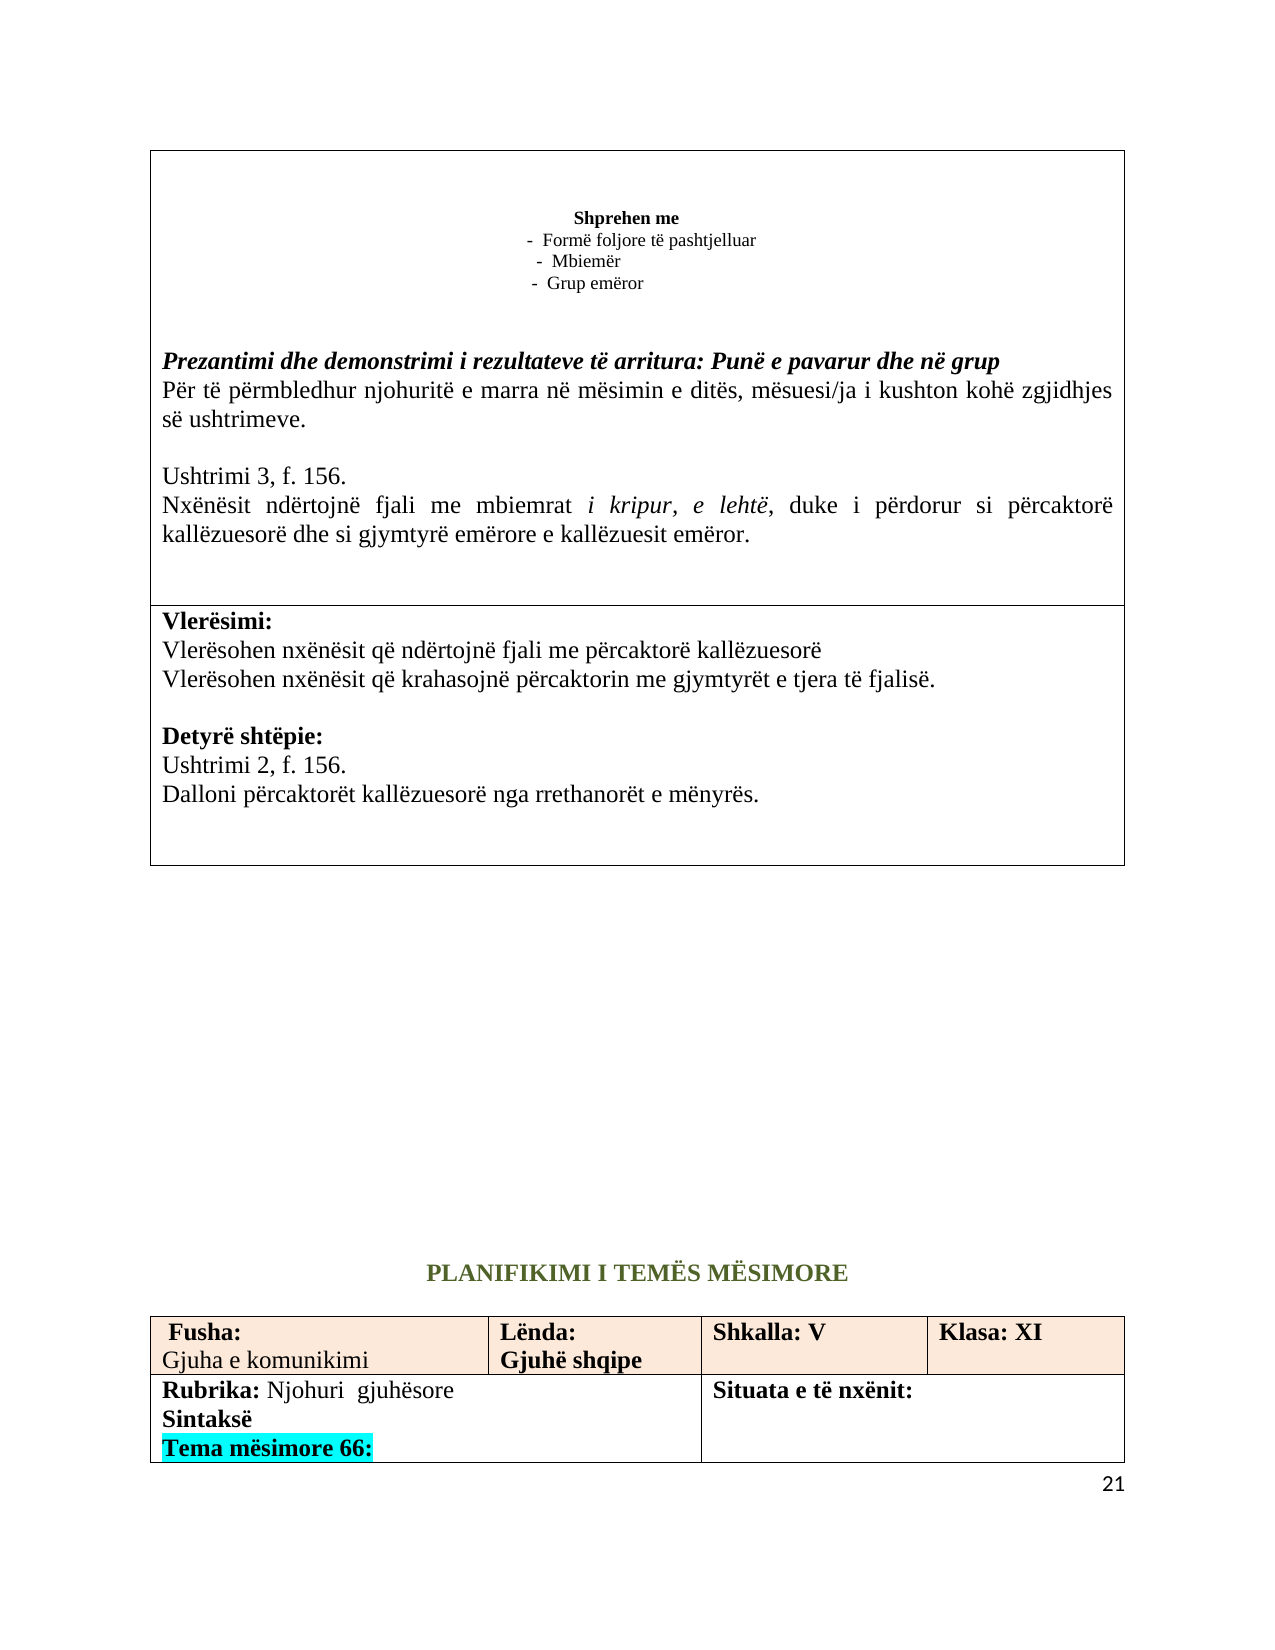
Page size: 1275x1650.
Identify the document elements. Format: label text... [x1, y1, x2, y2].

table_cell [702, 1375, 1124, 1462]
table_header Lënda: Gjuhë shqipe [489, 1317, 701, 1374]
table_cell Vlerësimi: Vlerësohen nxënësit që ndërtojnë fjali me përcaktorë kallëzuesorë Vlerësohen nxënësit që krahasojnë përcaktorin me gjymtyrët e tjera të fjalisë. Detyrë shtëpie: Ushtrimi 2, f. 156. Dalloni përcaktorët kallëzuesorë nga rrethanorët e mënyrës. [151, 606, 1124, 865]
text PLANIFIKIMI I TEMËS MËSIMORE [150, 1258, 1125, 1287]
table_cell Rubrika: Njohuri gjuhësore Sintaksë Tema mësimore 66: Lidhjet e përcaktorit kallëzuesor në fjali (ora I) [151, 1375, 701, 1462]
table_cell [151, 151, 1124, 605]
table_header Fusha: Gjuha e komunikimi [151, 1317, 488, 1374]
table_header Shkalla: V [702, 1317, 927, 1374]
table_header Klasa: XI [928, 1317, 1124, 1374]
